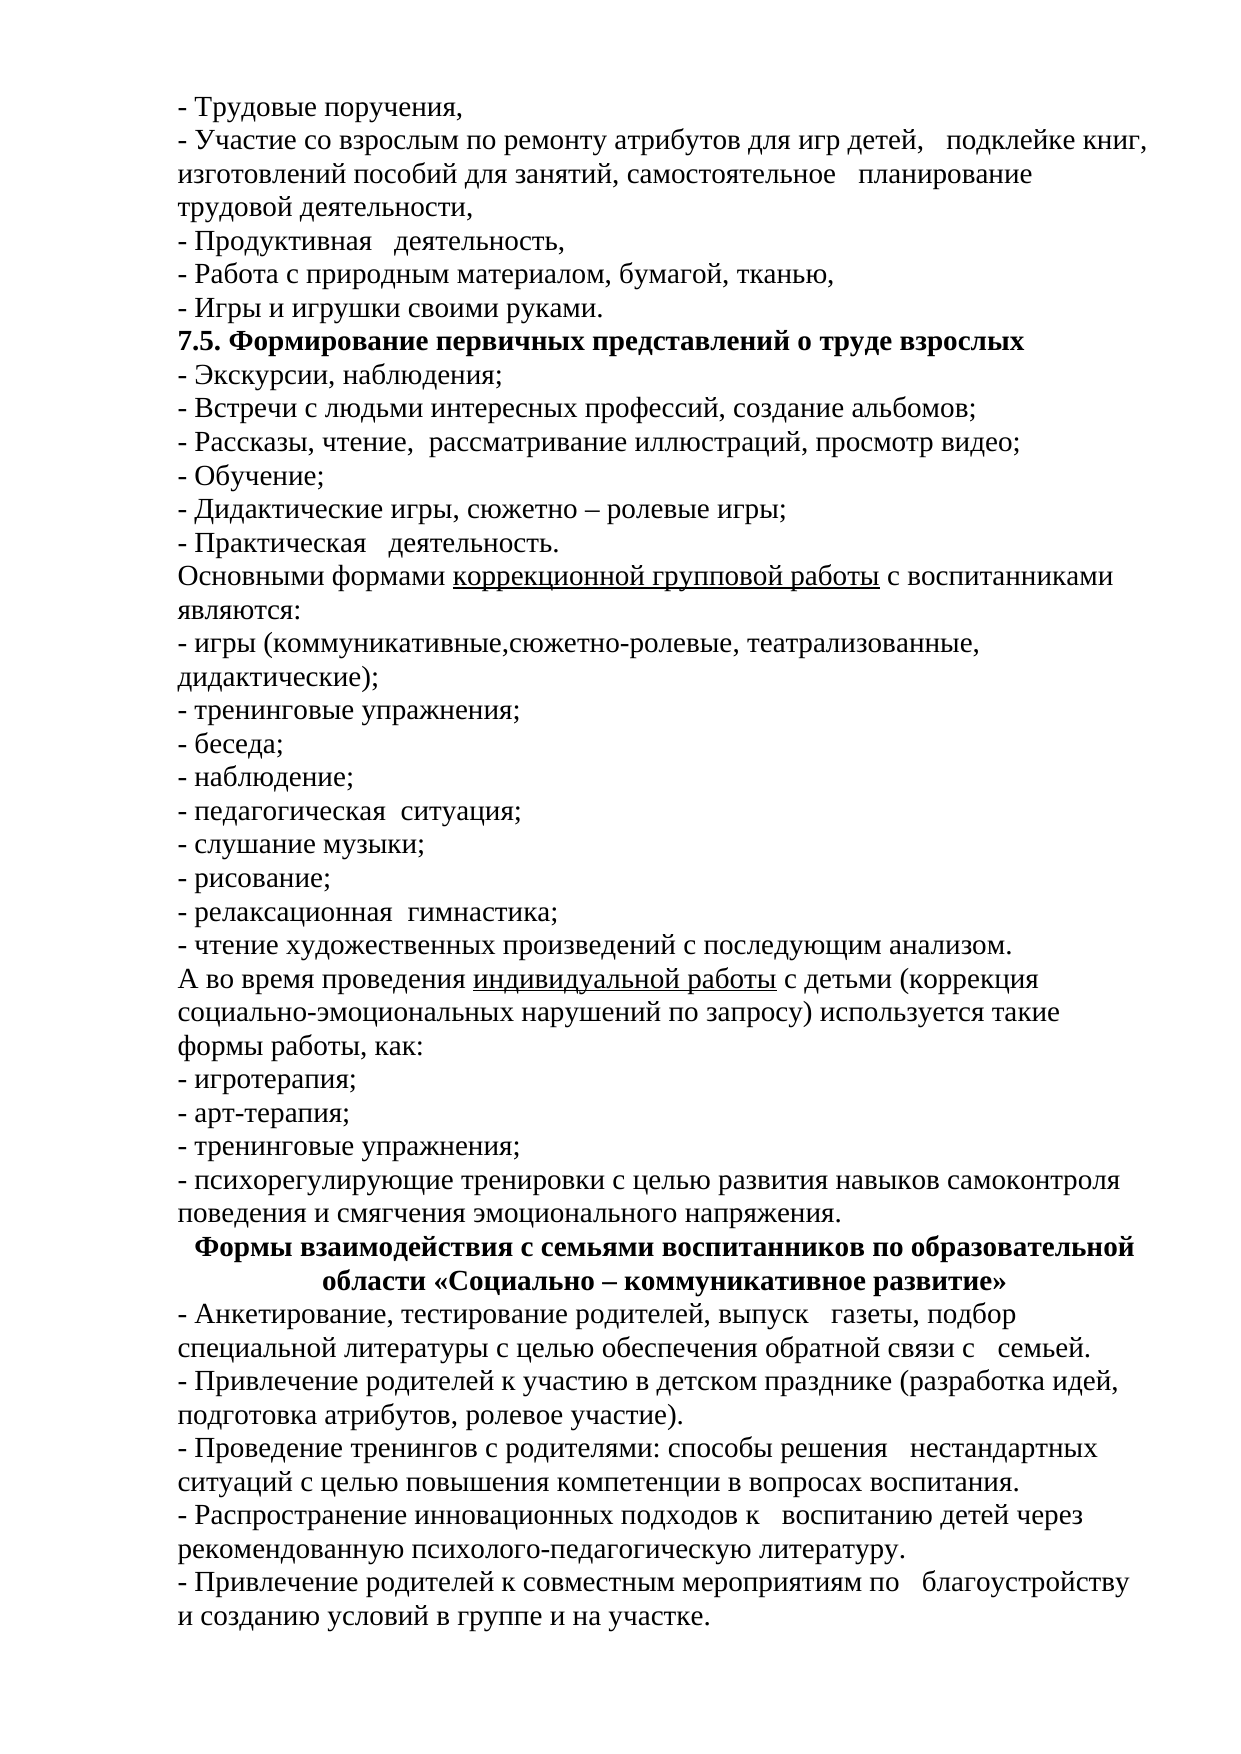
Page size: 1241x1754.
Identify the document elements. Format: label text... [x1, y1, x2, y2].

text - наблюдение; [177, 759, 1152, 793]
text - слушание музыки; [177, 827, 1152, 860]
text - Игры и игрушки своими руками. [177, 290, 1152, 323]
text - педагогическая ситуация; [177, 793, 1152, 827]
text А во время проведения индивидуальной работы с детьми (коррекция социально-эмоциональных нарушений по запросу) используется такие формы работы, как: [177, 961, 1152, 1061]
text - психорегулирующие тренировки с целью развития навыков самоконтроля поведения и смягчения эмоционального напряжения. [177, 1162, 1152, 1229]
text - Участие со взрослым по ремонту атрибутов для игр детей, подклейке книг, изготовлений пособий для занятий, самостоятельное планирование трудовой деятельности, [177, 122, 1152, 223]
text - Продуктивная деятельность, [177, 223, 1152, 256]
text - арт-терапия; [177, 1095, 1152, 1128]
text - Дидактические игры, сюжетно – ролевые игры; [177, 491, 1152, 525]
text - тренинговые упражнения; [177, 692, 1152, 726]
text 7.5. Формирование первичных представлений о труде взрослых [177, 323, 1152, 357]
text - Привлечение родителей к совместным мероприятиям по благоустройству и созданию условий в группе и на участке. [177, 1564, 1152, 1632]
text - Практическая деятельность. [177, 525, 1152, 558]
text - Анкетирование, тестирование родителей, выпуск газеты, подбор специальной литературы с целью обеспечения обратной связи с семьей. [177, 1296, 1152, 1363]
text - Встречи с людьми интересных профессий, создание альбомов; [177, 391, 1152, 424]
text - Трудовые поручения, [177, 89, 1152, 122]
text - рисование; [177, 860, 1152, 894]
text - релаксационная гимнастика; [177, 894, 1152, 927]
text - Работа с природным материалом, бумагой, тканью, [177, 256, 1152, 290]
text - игротерапия; [177, 1061, 1152, 1095]
text - чтение художественных произведений с последующим анализом. [177, 927, 1152, 961]
text - Проведение тренингов с родителями: способы решения нестандартных ситуаций с целью повышения компетенции в вопросах воспитания. [177, 1430, 1152, 1497]
text - Распространение инновационных подходов к воспитанию детей через рекомендованную психолого-педагогическую литературу. [177, 1497, 1152, 1564]
text - Рассказы, чтение, рассматривание иллюстраций, просмотр видео; [177, 424, 1152, 458]
text - тренинговые упражнения; [177, 1128, 1152, 1162]
text - игры (коммуникативные,сюжетно-ролевые, театрализованные, дидактические); [177, 625, 1152, 692]
text Основными формами коррекционной групповой работы с воспитанниками являются: [177, 558, 1152, 625]
text - беседа; [177, 726, 1152, 759]
text - Экскурсии, наблюдения; [177, 357, 1152, 391]
text - Привлечение родителей к участию в детском празднике (разработка идей, подготовка атрибутов, ролевое участие). [177, 1363, 1152, 1430]
text Формы взаимодействия с семьями воспитанников по образовательной области «Социально – коммуникативное развитие» [177, 1229, 1152, 1296]
text - Обучение; [177, 458, 1152, 491]
